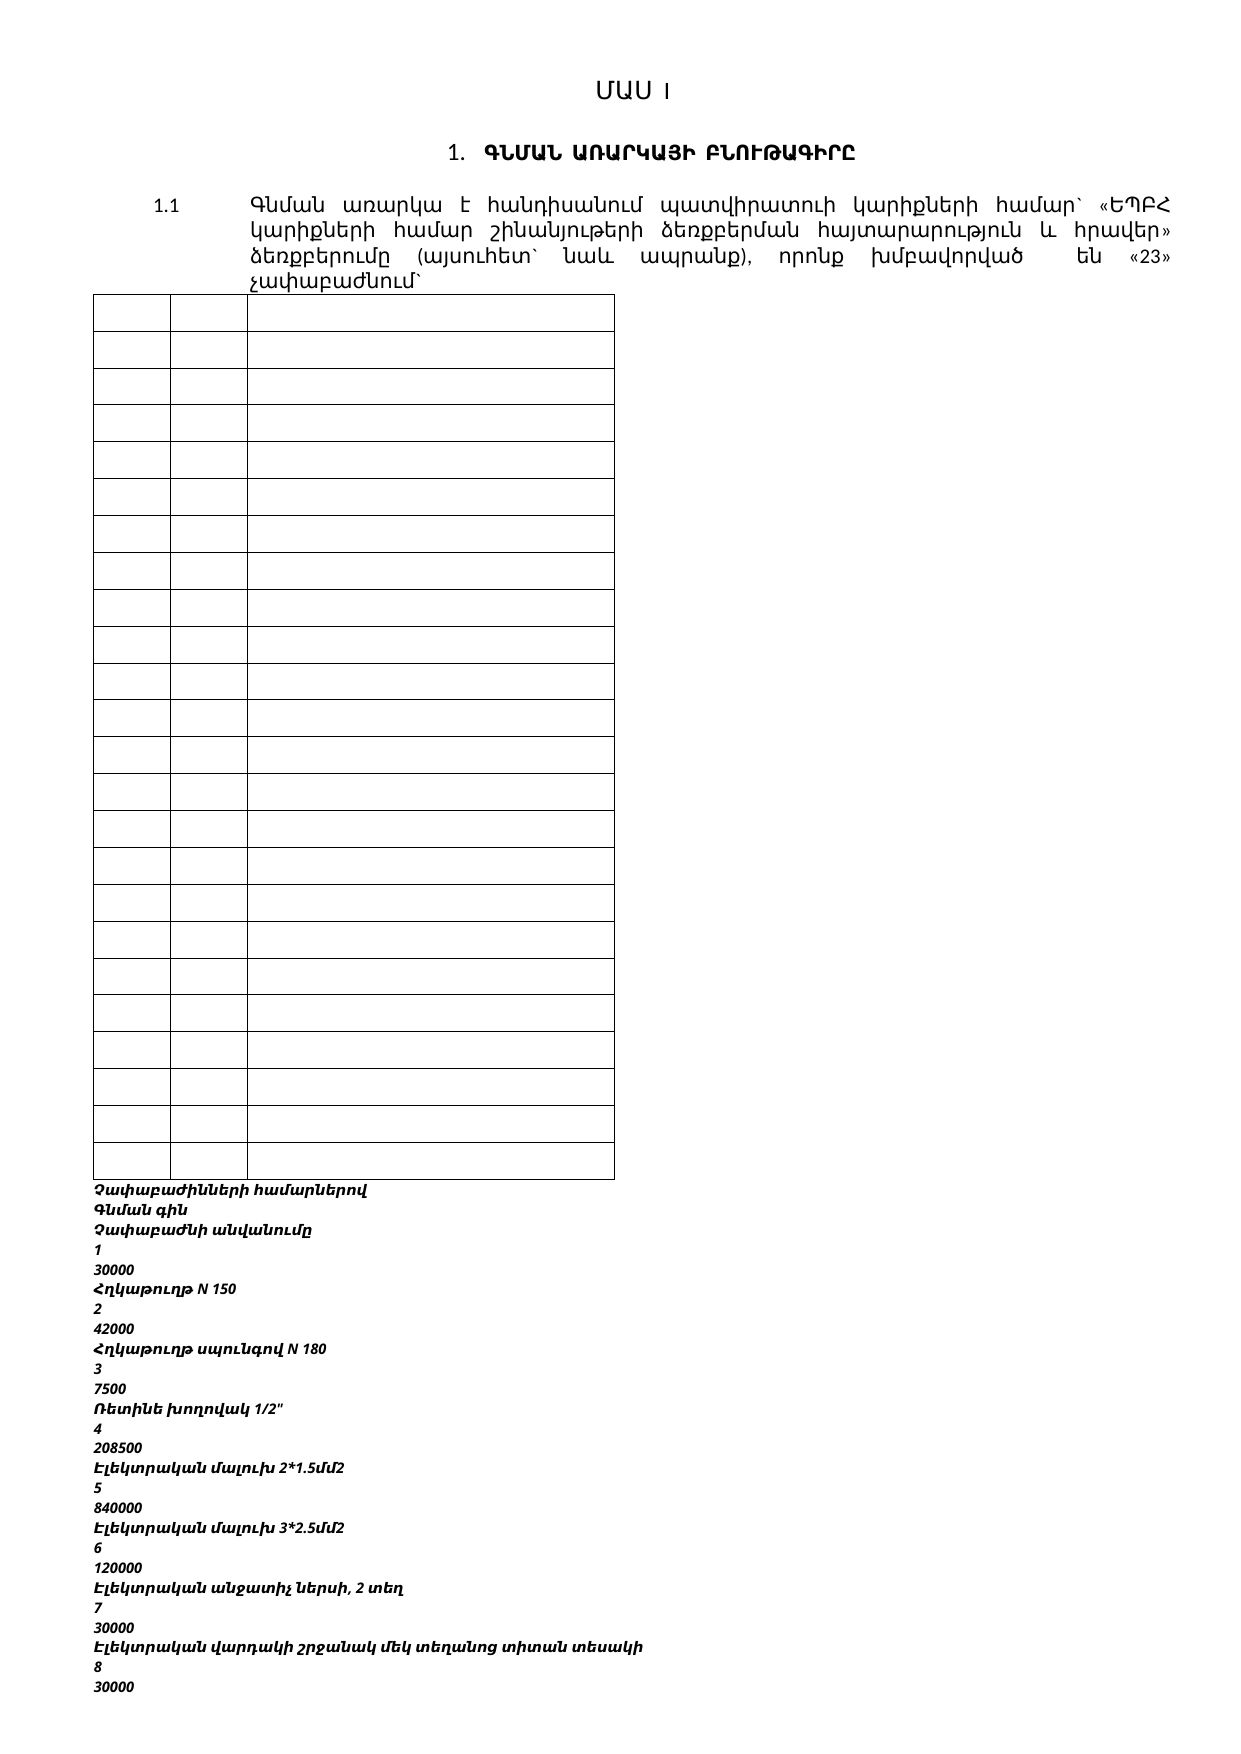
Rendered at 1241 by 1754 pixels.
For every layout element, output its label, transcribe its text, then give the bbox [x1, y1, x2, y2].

subtitle Գնման առարկա է հանդիսանում պատվիրատուի կարիքների համար` «ԵՊԲՀ կարիքների համար շինանյութերի ձեռքբերման հայտարարություն և հրավեր» ձեռքբերումը (այսուհետ` նաև ապրանք), որոնք խմբավորված են «23» չափաբաժնում` [153, 192, 1171, 294]
list ԳՆՄԱՆ ԱՌԱՐԿԱՅԻ ԲՆՈՒԹԱԳԻՐԸ [131, 136, 1171, 167]
text ՄԱՍ I [94, 75, 1171, 106]
